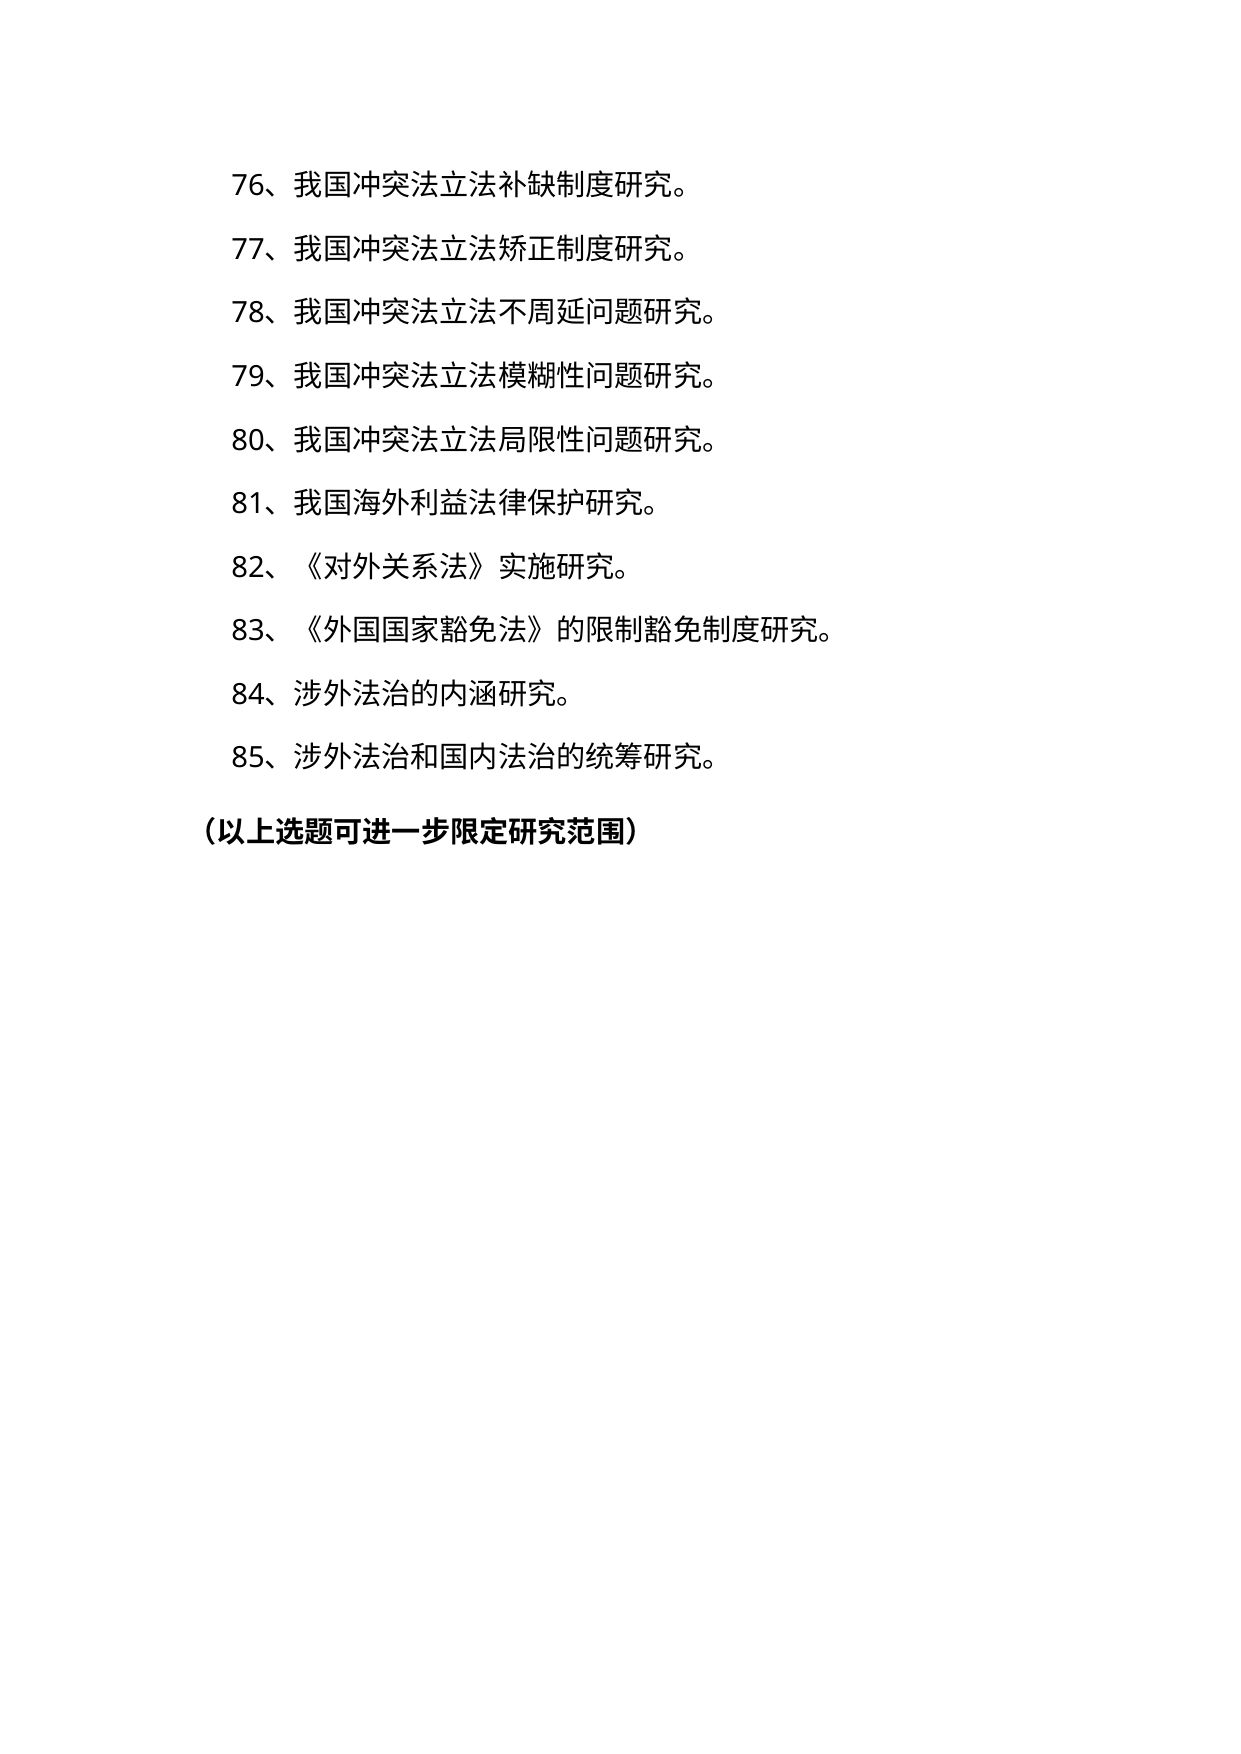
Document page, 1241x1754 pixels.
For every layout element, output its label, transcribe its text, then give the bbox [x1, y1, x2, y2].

list 85、涉外法治和国内法治的统筹研究。 [187, 734, 1053, 776]
list 82、《对外关系法》实施研究。 [187, 543, 1053, 586]
list 84、涉外法治的内涵研究。 [187, 670, 1053, 713]
list 81、我国海外利益法律保护研究。 [187, 480, 1053, 522]
list 79、我国冲突法立法模糊性问题研究。 [187, 353, 1053, 395]
text （以上选题可进一步限定研究范围） [187, 797, 1053, 862]
list 83、《外国国家豁免法》的限制豁免制度研究。 [187, 607, 1053, 649]
list 77、我国冲突法立法矫正制度研究。 [187, 226, 1053, 268]
list 78、我国冲突法立法不周延问题研究。 [187, 289, 1053, 331]
list 80、我国冲突法立法局限性问题研究。 [187, 416, 1053, 458]
list 76、我国冲突法立法补缺制度研究。 [187, 162, 1053, 204]
